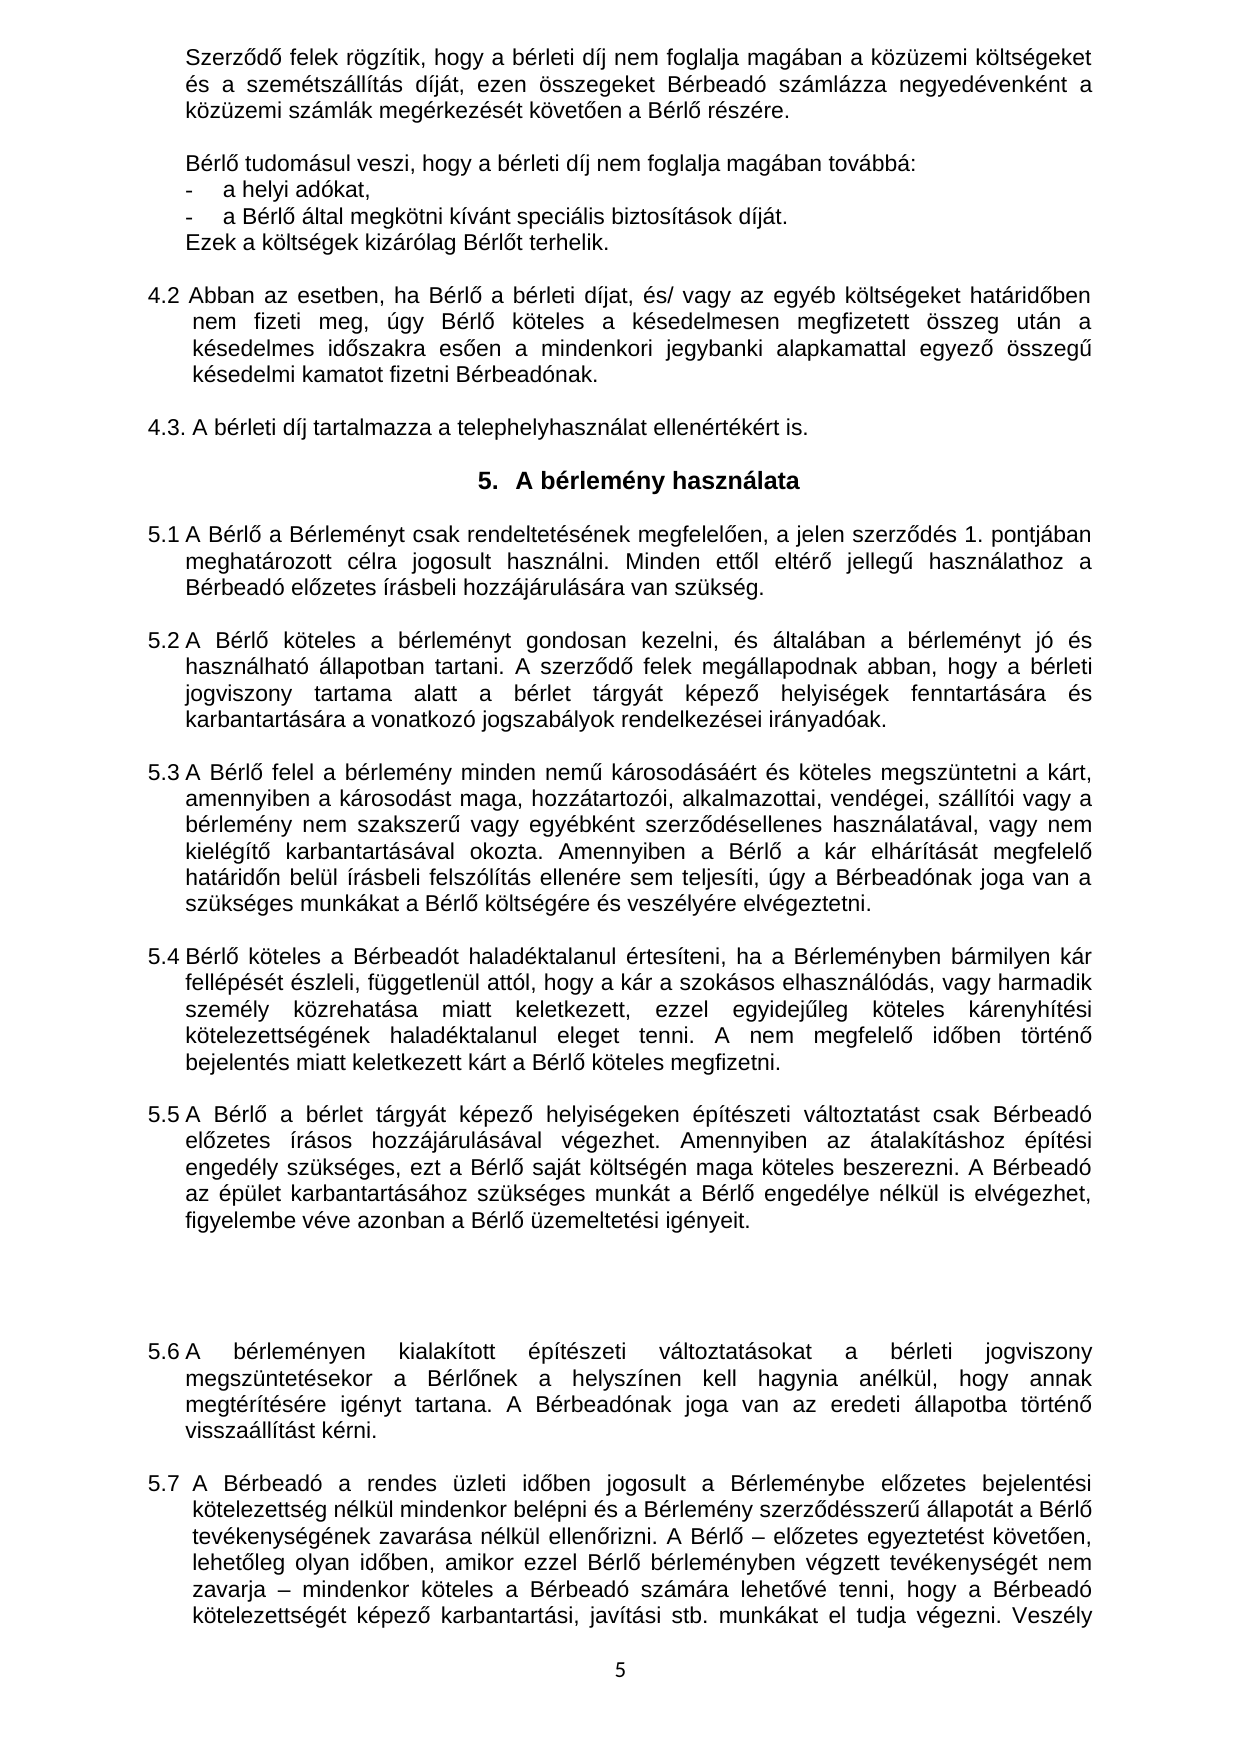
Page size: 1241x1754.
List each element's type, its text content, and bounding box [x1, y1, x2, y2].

list a Bérlő által megkötni kívánt speciális biztosítások díját. [185, 203, 1093, 229]
list A Bérlő köteles a bérleményt gondosan kezelni, és általában a bérleményt jó és használható állapotban tartani. A szerződő felek megállapodnak abban, hogy a bérleti jogviszony tartama alatt a bérlet tárgyát képező helyiségek fenntartására és karbantartására a vonatkozó jogszabályok rendelkezései irányadóak. [148, 627, 1093, 732]
text Szerződő felek rögzítik, hogy a bérleti díj nem foglalja magában a közüzemi költségeket és a szemétszállítás díját, ezen összegeket Bérbeadó számlázza negyedévenként a közüzemi számlák megérkezését követően a Bérlő részére. [185, 44, 1093, 123]
list A bérleményen kialakított építészeti változtatásokat a bérleti jogviszony megszüntetésekor a Bérlőnek a helyszínen kell hagynia anélkül, hogy annak megtérítésére igényt tartana. A Bérbeadónak joga van az eredeti állapotba történő visszaállítást kérni. [148, 1338, 1093, 1444]
list Bérlő köteles a Bérbeadót haladéktalanul értesíteni, ha a Bérleményben bármilyen kár fellépését észleli, függetlenül attól, hogy a kár a szokásos elhasználódás, vagy harmadik személy közrehatása miatt keletkezett, ezzel egyidejűleg köteles kárenyhítési kötelezettségének haladéktalanul eleget tenni. A nem megfelelő időben történő bejelentés miatt keletkezett kárt a Bérlő köteles megfizetni. [148, 943, 1093, 1075]
list A Bérlő a Bérleményt csak rendeltetésének megfelelően, a jelen szerződés 1. pontjában meghatározott célra jogosult használni. Minden ettől eltérő jellegű használathoz a Bérbeadó előzetes írásbeli hozzájárulására van szükség. [148, 521, 1093, 600]
list A bérlemény használata [185, 466, 1093, 495]
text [148, 1470, 1093, 1628]
text Bérlő tudomásul veszi, hogy a bérleti díj nem foglalja magában továbbá: [185, 150, 1093, 176]
text 4.3. A bérleti díj tartalmazza a telephelyhasználat ellenértékért is. [148, 413, 1093, 440]
list A Bérlő a bérlet tárgyát képező helyiségeken építészeti változtatást csak Bérbeadó előzetes írásos hozzájárulásával végezhet. Amennyiben az átalakításhoz építési engedély szükséges, ezt a Bérlő saját költségén maga köteles beszerezni. A Bérbeadó az épület karbantartásához szükséges munkát a Bérlő engedélye nélkül is elvégezhet, figyelembe véve azonban a Bérlő üzemeltetési igényeit. [148, 1101, 1093, 1233]
text 4.2 Abban az esetben, ha Bérlő a bérleti díjat, és/ vagy az egyéb költségeket határidőben nem fizeti meg, úgy Bérlő köteles a késedelmesen megfizetett összeg után a késedelmes időszakra esően a mindenkori jegybanki alapkamattal egyező összegű késedelmi kamatot fizetni Bérbeadónak. [148, 282, 1093, 387]
list a helyi adókat, [185, 176, 1093, 203]
list A Bérlő felel a bérlemény minden nemű károsodásáért és köteles megszüntetni a kárt, amennyiben a károsodást maga, hozzátartozói, alkalmazottai, vendégei, szállítói vagy a bérlemény nem szakszerű vagy egyébként szerződésellenes használatával, vagy nem kielégítő karbantartásával okozta. Amennyiben a Bérlő a kár elhárítását megfelelő határidőn belül írásbeli felszólítás ellenére sem teljesíti, úgy a Bérbeadónak joga van a szükséges munkákat a Bérlő költségére és veszélyére elvégeztetni. [148, 758, 1093, 917]
text Ezek a költségek kizárólag Bérlőt terhelik. [185, 229, 1093, 255]
